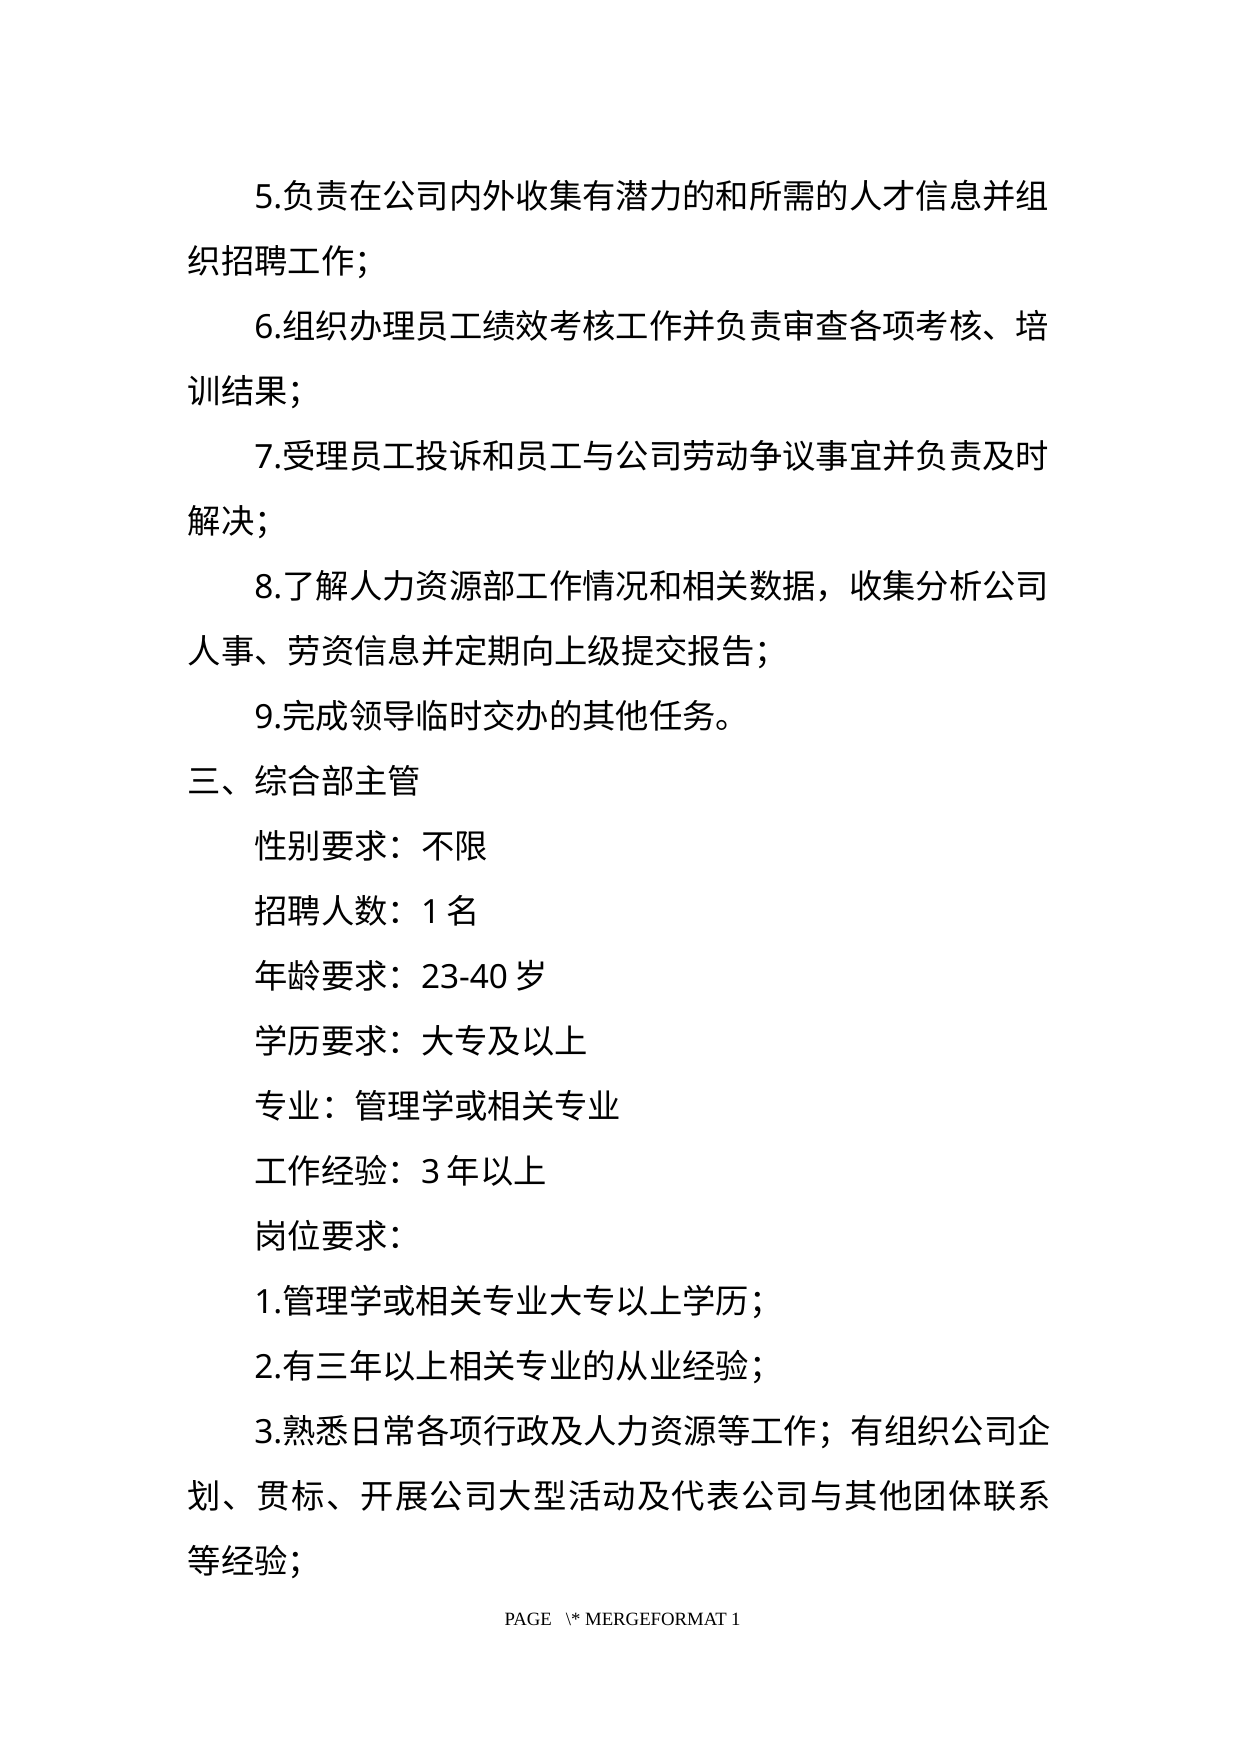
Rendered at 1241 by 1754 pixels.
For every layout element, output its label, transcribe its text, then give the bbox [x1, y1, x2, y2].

list 5.负责在公司内外收集有潜力的和所需的人才信息并组织招聘工作； [187, 162, 1053, 292]
text 年龄要求：23-40岁 [187, 942, 1053, 1007]
list 7.受理员工投诉和员工与公司劳动争议事宜并负责及时解决； [187, 422, 1053, 552]
text 专业：管理学或相关专业 [187, 1072, 1053, 1137]
text 3.熟悉日常各项行政及人力资源等工作；有组织公司企划、贯标、开展公司大型活动及代表公司与其他团体联系等经验； [187, 1397, 1053, 1592]
list 8.了解人力资源部工作情况和相关数据，收集分析公司人事、劳资信息并定期向上级提交报告； [187, 552, 1053, 682]
text 1.管理学或相关专业大专以上学历； [187, 1267, 1053, 1332]
text 性别要求：不限 [187, 812, 1053, 877]
text 招聘人数：1名 [187, 877, 1053, 942]
text 9.完成领导临时交办的其他任务。 三、综合部主管 [187, 682, 1053, 812]
list 6.组织办理员工绩效考核工作并负责审查各项考核、培训结果； [187, 292, 1053, 422]
text 学历要求：大专及以上 [187, 1007, 1053, 1072]
text 2.有三年以上相关专业的从业经验； [187, 1332, 1053, 1397]
text 工作经验：3年以上 [187, 1137, 1053, 1202]
text 岗位要求： [187, 1202, 1053, 1267]
